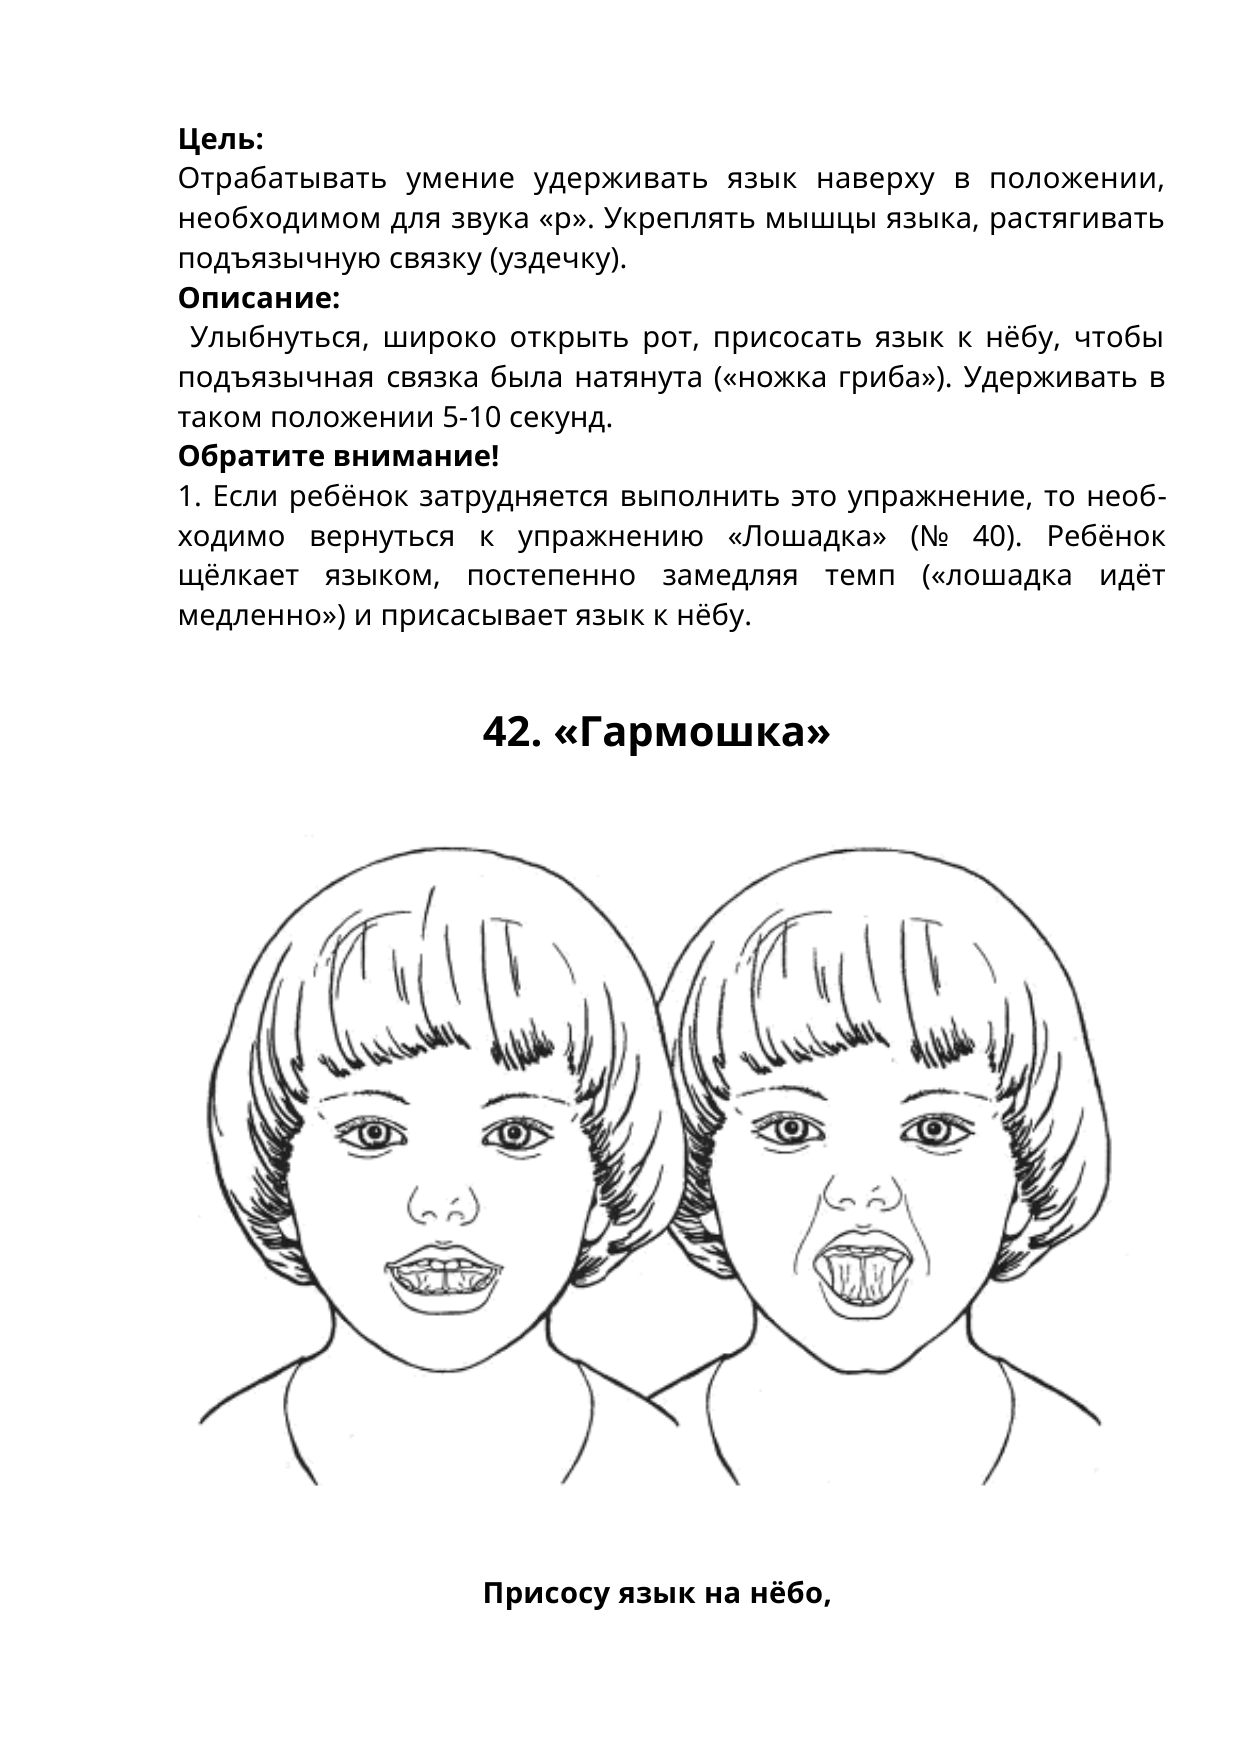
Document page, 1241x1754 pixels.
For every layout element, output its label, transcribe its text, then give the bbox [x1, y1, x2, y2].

text Присосу язык на нёбо, [162, 1579, 1152, 1609]
text Улыбнуться, широко открыть рот, присосать язык к нёбу, чтобы подъязычная связка была натянута («ножка гриба»). Удерживать в таком положении 5-10 секунд. [177, 317, 1166, 436]
text Отрабатывать умение удерживать язык наверху в положении, необходимом для звука «р». Укреплять мышцы языка, растягивать подъязычную связку (уздечку). [177, 158, 1166, 277]
text Цель: [177, 118, 1166, 158]
text Описание: [177, 277, 1166, 317]
text Обратите внимание! [177, 436, 1166, 475]
text 42. «Гармошка» [162, 702, 1152, 759]
picture [169, 816, 1146, 1520]
text 1. Если ребёнок затрудняется выполнить это упражнение, то необходимо вернуться к упражнению «Лошадка» (№ 40). Ребёнок щёлкает языком, постепенно замедляя темп («лошадка идёт медленно») и присасывает язык к нёбу. [177, 475, 1166, 634]
